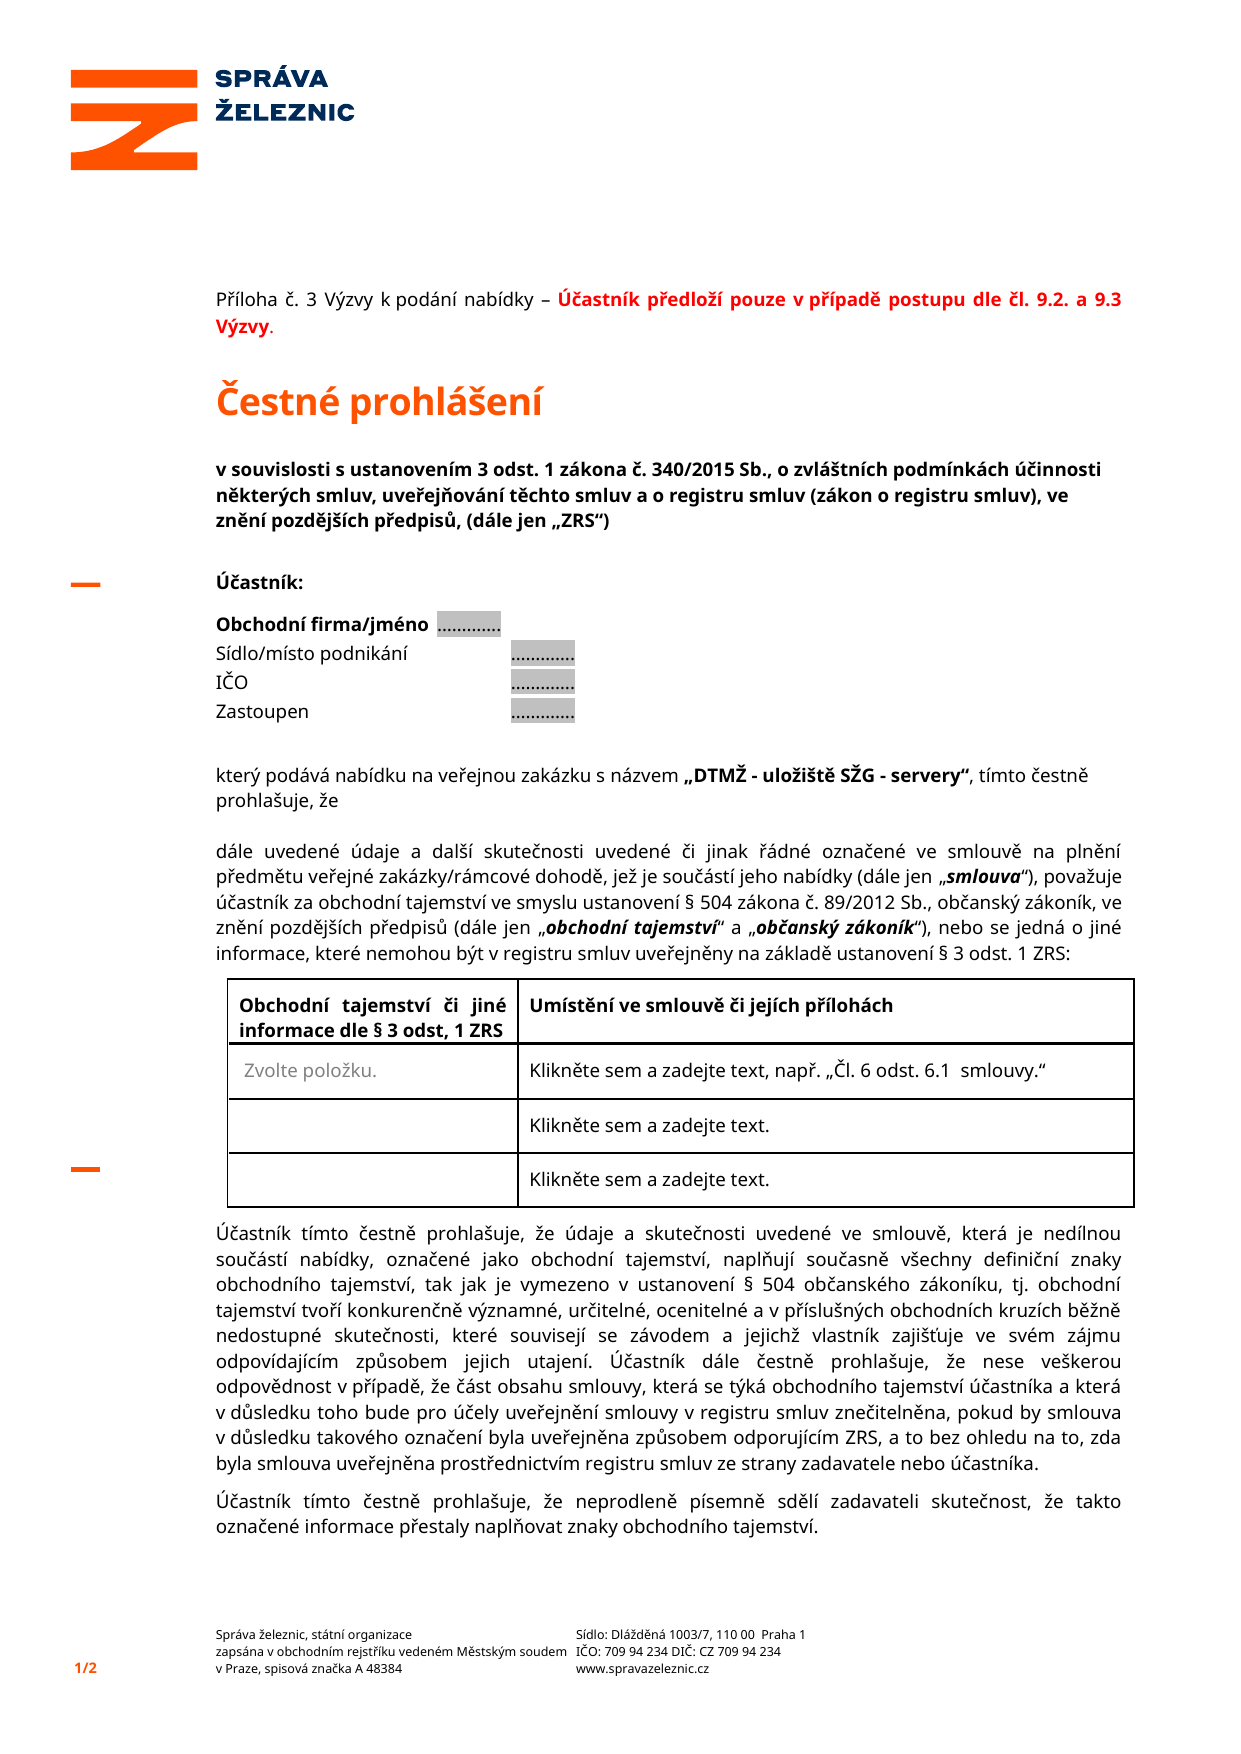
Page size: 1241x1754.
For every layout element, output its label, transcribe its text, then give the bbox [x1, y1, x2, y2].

text Zastoupen …………. [216, 695, 1122, 724]
text Účastník tímto čestně prohlašuje, že neprodleně písemně sdělí zadavateli skutečnost, že takto označené informace přestaly naplňovat znaky obchodního tajemství. [216, 1488, 1122, 1539]
subtitle Čestné prohlášení [216, 375, 1122, 426]
text Obchodní firma/jméno …………. [216, 608, 1122, 637]
table_cell [228, 1099, 517, 1152]
table_header Umístění ve smlouvě či jejích přílohách [519, 980, 1133, 1042]
text dále uvedené údaje a další skutečnosti uvedené či jinak řádné označené ve smlouvě na plnění předmětu veřejné zakázky/rámcové dohodě, jež je součástí jeho nabídky (dále jen „smlouva“), považuje účastník za obchodní tajemství ve smyslu ustanovení § 504 zákona č. 89/2012 Sb., občanský zákoník, ve znění pozdějších předpisů (dále jen „obchodní tajemství“ a „občanský zákoník“), nebo se jedná o jiné informace, které nemohou být v registru smluv uveřejněny na základě ustanovení § 3 odst. 1 ZRS: [216, 838, 1122, 966]
text Účastník tímto čestně prohlašuje, že údaje a skutečnosti uvedené ve smlouvě, která je nedílnou součástí nabídky, označené jako obchodní tajemství, naplňují současně všechny definiční znaky obchodního tajemství, tak jak je vymezeno v ustanovení § 504 občanského zákoníku, tj. obchodní tajemství tvoří konkurenčně významné, určitelné, ocenitelné a v příslušných obchodních kruzích běžně nedostupné skutečnosti, které souvisejí se závodem a jejichž vlastník zajišťuje ve svém zájmu odpovídajícím způsobem jejich utajení. Účastník dále čestně prohlašuje, že nese veškerou odpovědnost v případě, že část obsahu smlouvy, která se týká obchodního tajemství účastníka a která v důsledku toho bude pro účely uveřejnění smlouvy v registru smluv znečitelněna, pokud by smlouva v důsledku takového označení byla uveřejněna způsobem odporujícím ZRS, a to bez ohledu na to, zda byla smlouva uveřejněna prostřednictvím registru smluv ze strany zadavatele nebo účastníka. [216, 1220, 1122, 1476]
table_cell [228, 1153, 517, 1206]
text Příloha č. 3 Výzvy k podání nabídky – Účastník předloží pouze v případě postupu dle čl. 9.2. a 9.3 Výzvy. [216, 286, 1122, 339]
text v souvislosti s ustanovením 3 odst. 1 zákona č. 340/2015 Sb., o zvláštních podmínkách účinnosti některých smluv, uveřejňování těchto smluv a o registru smluv (zákon o registru smluv), ve znění pozdějších předpisů, (dále jen „ZRS“) [216, 456, 1122, 533]
text Účastník: [216, 565, 1122, 596]
table_header Obchodní tajemství či jiné informace dle § 3 odst, 1 ZRS [228, 980, 517, 1042]
text který podává nabídku na veřejnou zakázku s názvem „DTMŽ - uložiště SŽG - servery“, tímto čestně prohlašuje, že [216, 762, 1122, 813]
text Sídlo/místo podnikání …………. [216, 637, 1122, 666]
table_cell [228, 1043, 517, 1098]
text IČO …………. [216, 666, 1122, 695]
